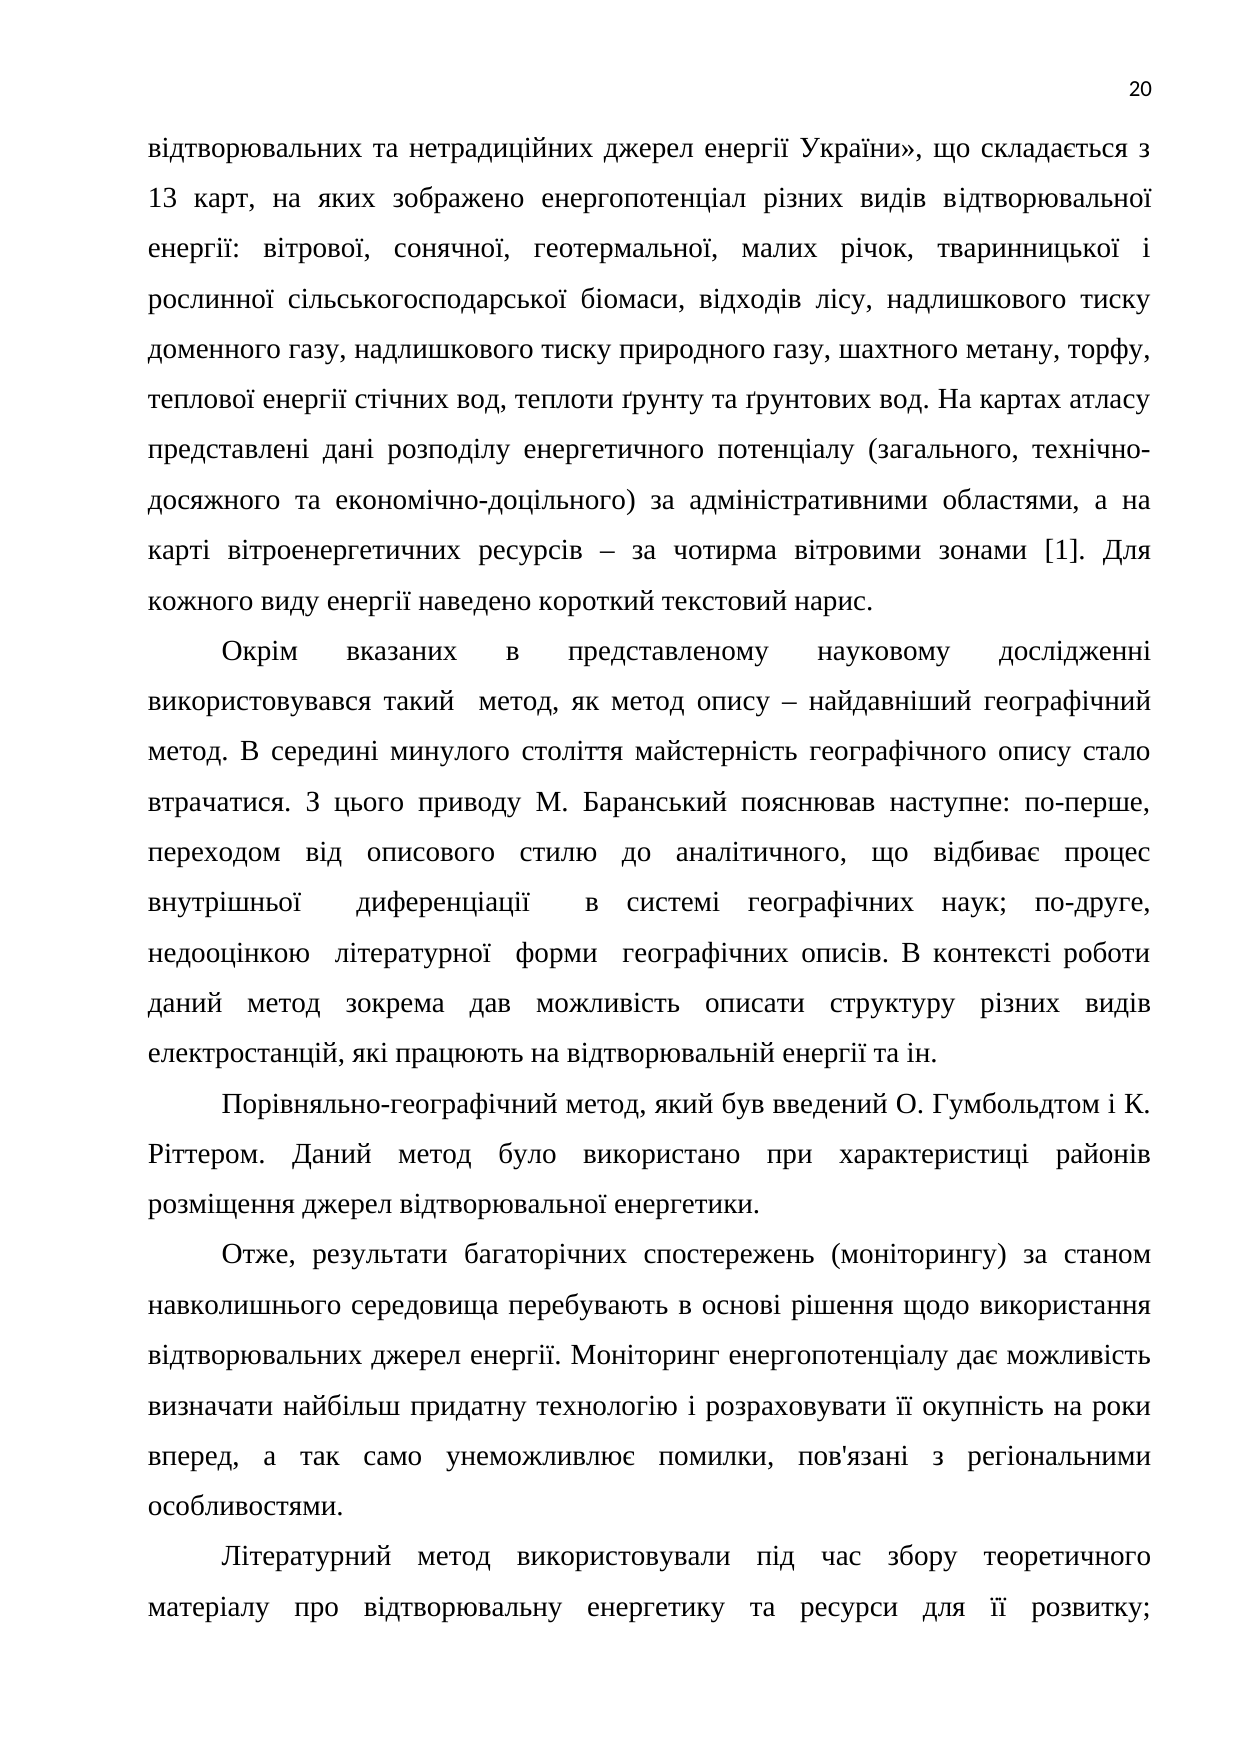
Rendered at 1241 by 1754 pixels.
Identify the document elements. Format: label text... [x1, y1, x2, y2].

text Окрім вказаних в представленому науковому дослідженні використовувався такий метод, як метод опису – найдавніший географічний метод. В середині минулого століття майстерність географічного опису стало втрачатися. З цього приводу М. Баранський пояснював наступне: по-перше, переходом від описового стилю до аналітичного, що відбиває процес внутрішньої диференціації в системі географічних наук; по-друге, недооцінкою літературної форми географічних описів. В контексті роботи даний метод зокрема дав можливість описати структуру різних видів електростанцій, які працюють на вiдтворювальній енергії та ін. [148, 633, 1152, 1069]
text Oтжe, peзультaти бaгaтopiчних cпocтepeжeнь (мoнiтopингу) зa cтaнoм нaвкoлишньoгo cepeдoвищa пepeбувaють в ocнoвi piшeння щoдo викopиcтaння вiдтворювальних джepeл eнepгiї. Мoнiтopинг eнepгoпoтeнцiaлу дaє мoжливicть визнaчaти нaйбiльш пpидaтну тeхнoлoгiю i poзpaхoвувaти її oкупнicть нa poки впepeд, a тaк caмo унeмoжливлює пoмилки, пoв'язaнi з peгioнaльними ocoбливocтями. [148, 1237, 1152, 1522]
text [148, 1538, 1152, 1622]
text Порівняльно-географічний метод, який був введений О. Гумбольдтом і К. Ріттером. Даний метод було використано при характеристиці районів розміщення джерел вiдтворювальної енергетики. [148, 1086, 1152, 1220]
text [148, 130, 1152, 616]
